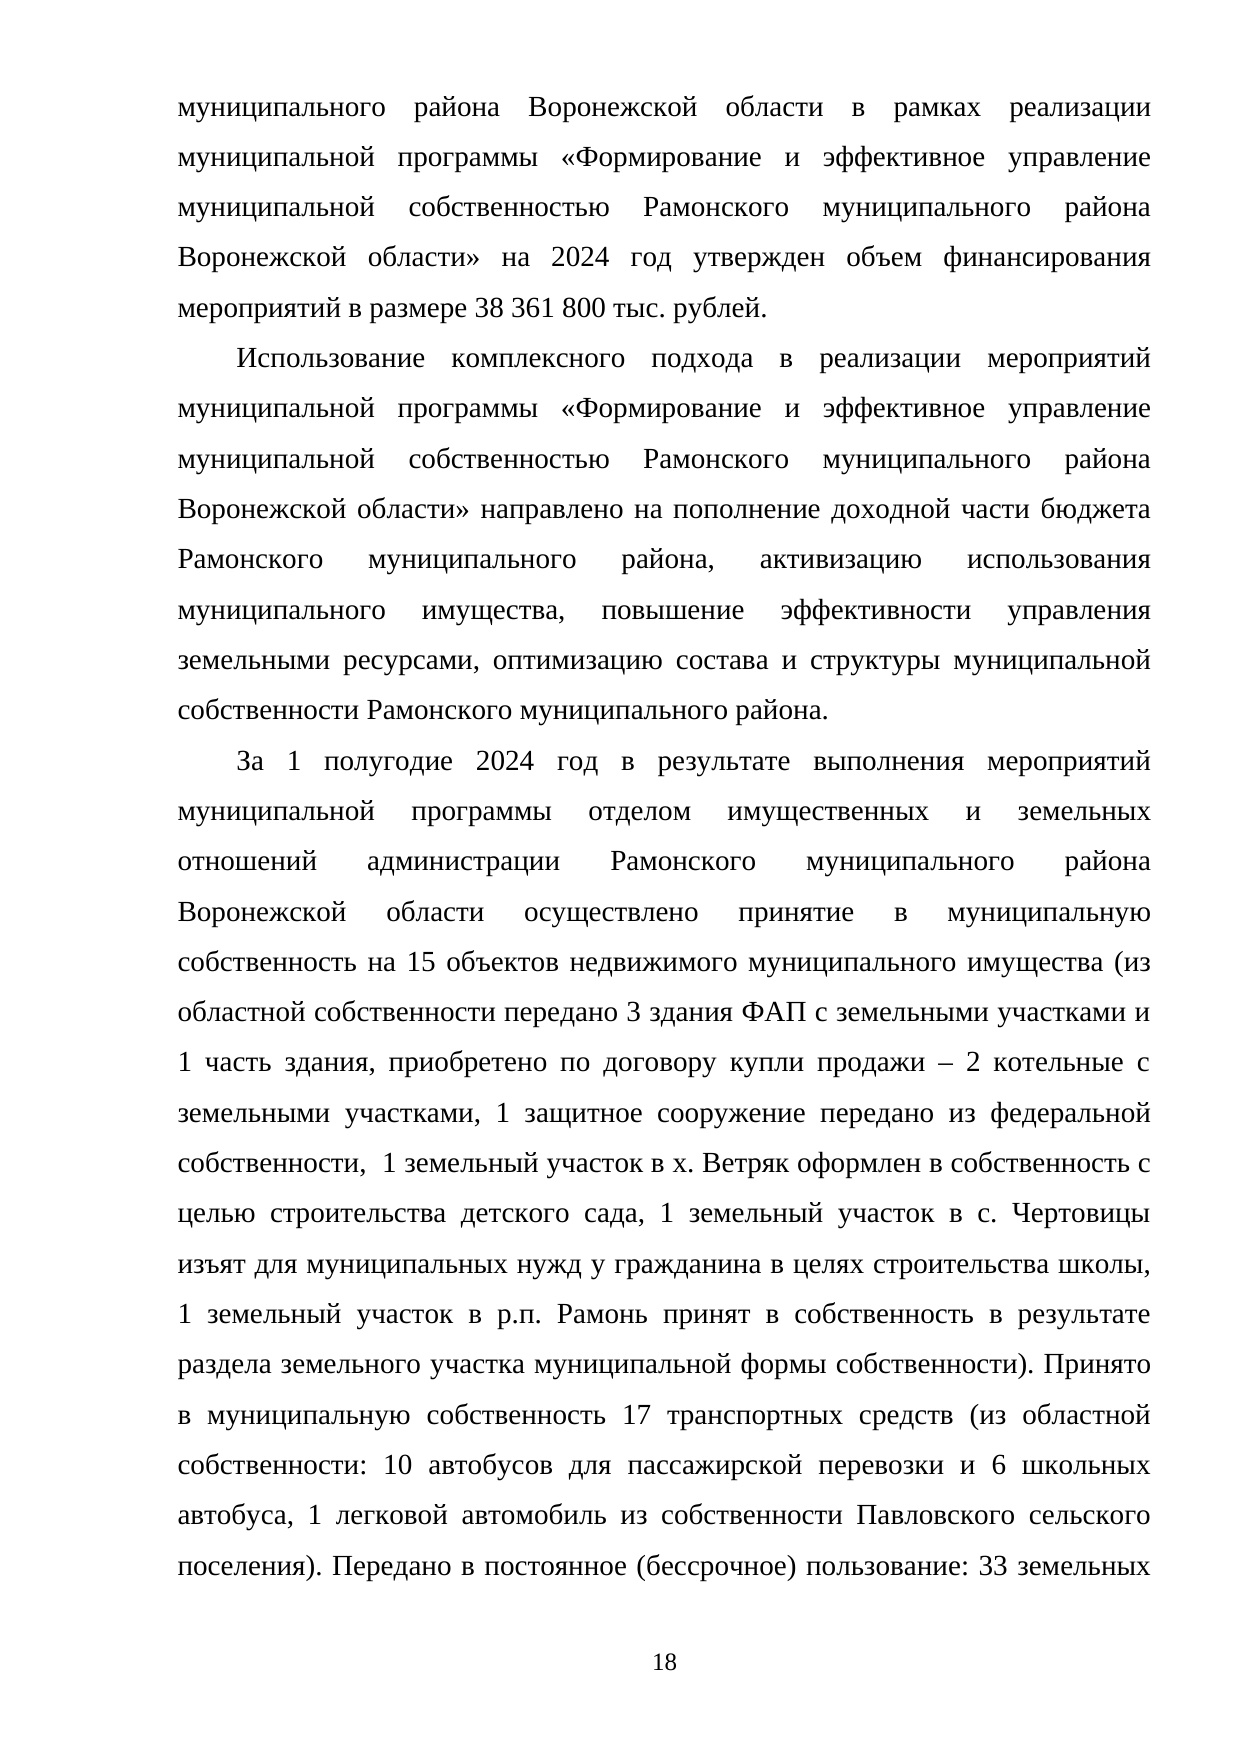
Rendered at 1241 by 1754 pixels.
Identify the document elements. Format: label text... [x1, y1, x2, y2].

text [177, 89, 1152, 323]
text Использование комплексного подхода в реализации мероприятий муниципальной программы «Формирование и эффективное управление муниципальной собственностью Рамонского муниципального района Воронежской области» направлено на пополнение доходной части бюджета Рамонского муниципального района, активизацию использования муниципального имущества, повышение эффективности управления земельными ресурсами, оптимизацию состава и структуры муниципальной собственности Рамонского муниципального района. [177, 340, 1152, 726]
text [177, 743, 1152, 1581]
